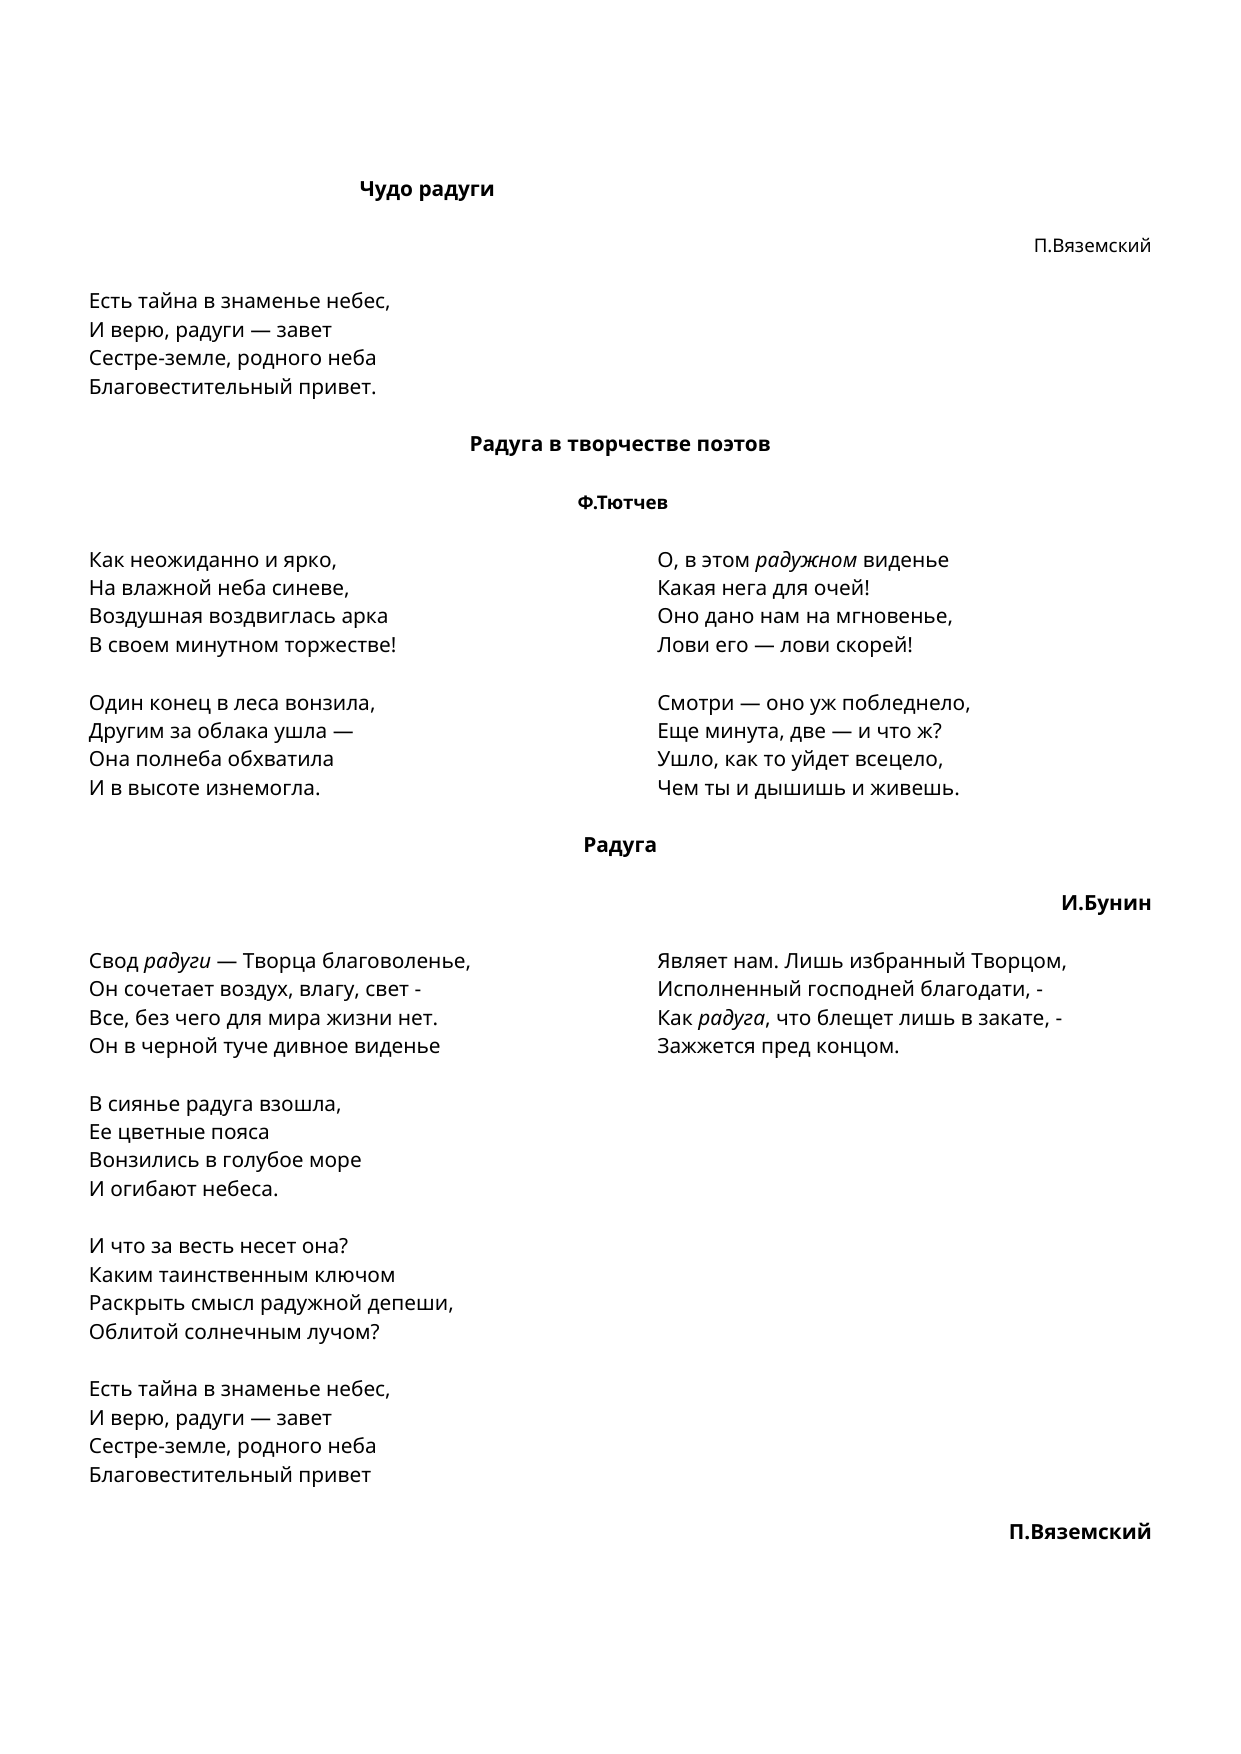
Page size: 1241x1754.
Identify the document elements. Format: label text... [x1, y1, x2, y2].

text Один конец в леса вонзила, Другим за облака ушла — Она полнеба обхватила И в высоте изнемогла. [89, 688, 583, 801]
text П.Вяземский [89, 232, 1152, 257]
text Являет нам. Лишь избранный Tворцом, Исполненный господней благодати, - Как радуга, что блещет лишь в закате, - Зажжется пред концом. [657, 946, 1152, 1059]
text Как неожиданно и ярко, На влажной неба синеве, Воздушная воздвиглась арка В своем минутном торжестве! [89, 545, 583, 658]
text И что за весть несет она? Каким таинственным ключом Раскрыть смысл радужной депеши, Облитой солнечным лучом? [89, 1232, 1152, 1345]
text П.Вяземский [89, 1517, 1152, 1546]
text В сиянье радуга взошла, Ее цветные пояса Вонзились в голубое море И огибают небеса. [89, 1089, 1152, 1202]
text Есть тайна в знаменье небес, И верю, радуги — завет Сестре-земле, родного неба Благовестительный привет. [89, 287, 1152, 400]
text Свод радуги — Tворца благоволенье, Он сочетает воздух, влагу, свет - Все, без чего для мира жизни нет. Он в черной туче дивное виденье [89, 946, 583, 1059]
text И.Бунин [89, 888, 1152, 917]
text Радуга в творчестве поэтов [89, 429, 1152, 458]
text Смотри — оно уж побледнело, Еще минута, две — и что ж? Ушло, как то уйдет всецело, Чем ты и дышишь и живешь. [657, 688, 1152, 801]
text Радуга [89, 831, 1152, 859]
text О, в этом радужном виденье Какая нега для очей! Оно дано нам на мгновенье, Лови его — лови скорей! [657, 545, 1152, 658]
text Ф.Тютчев [89, 487, 1152, 516]
text Есть тайна в знаменье небес, И верю, радуги — завет Сестре-земле, родного неба Благовестительный привет [89, 1374, 1152, 1488]
text Чудо радуги [89, 174, 1152, 203]
